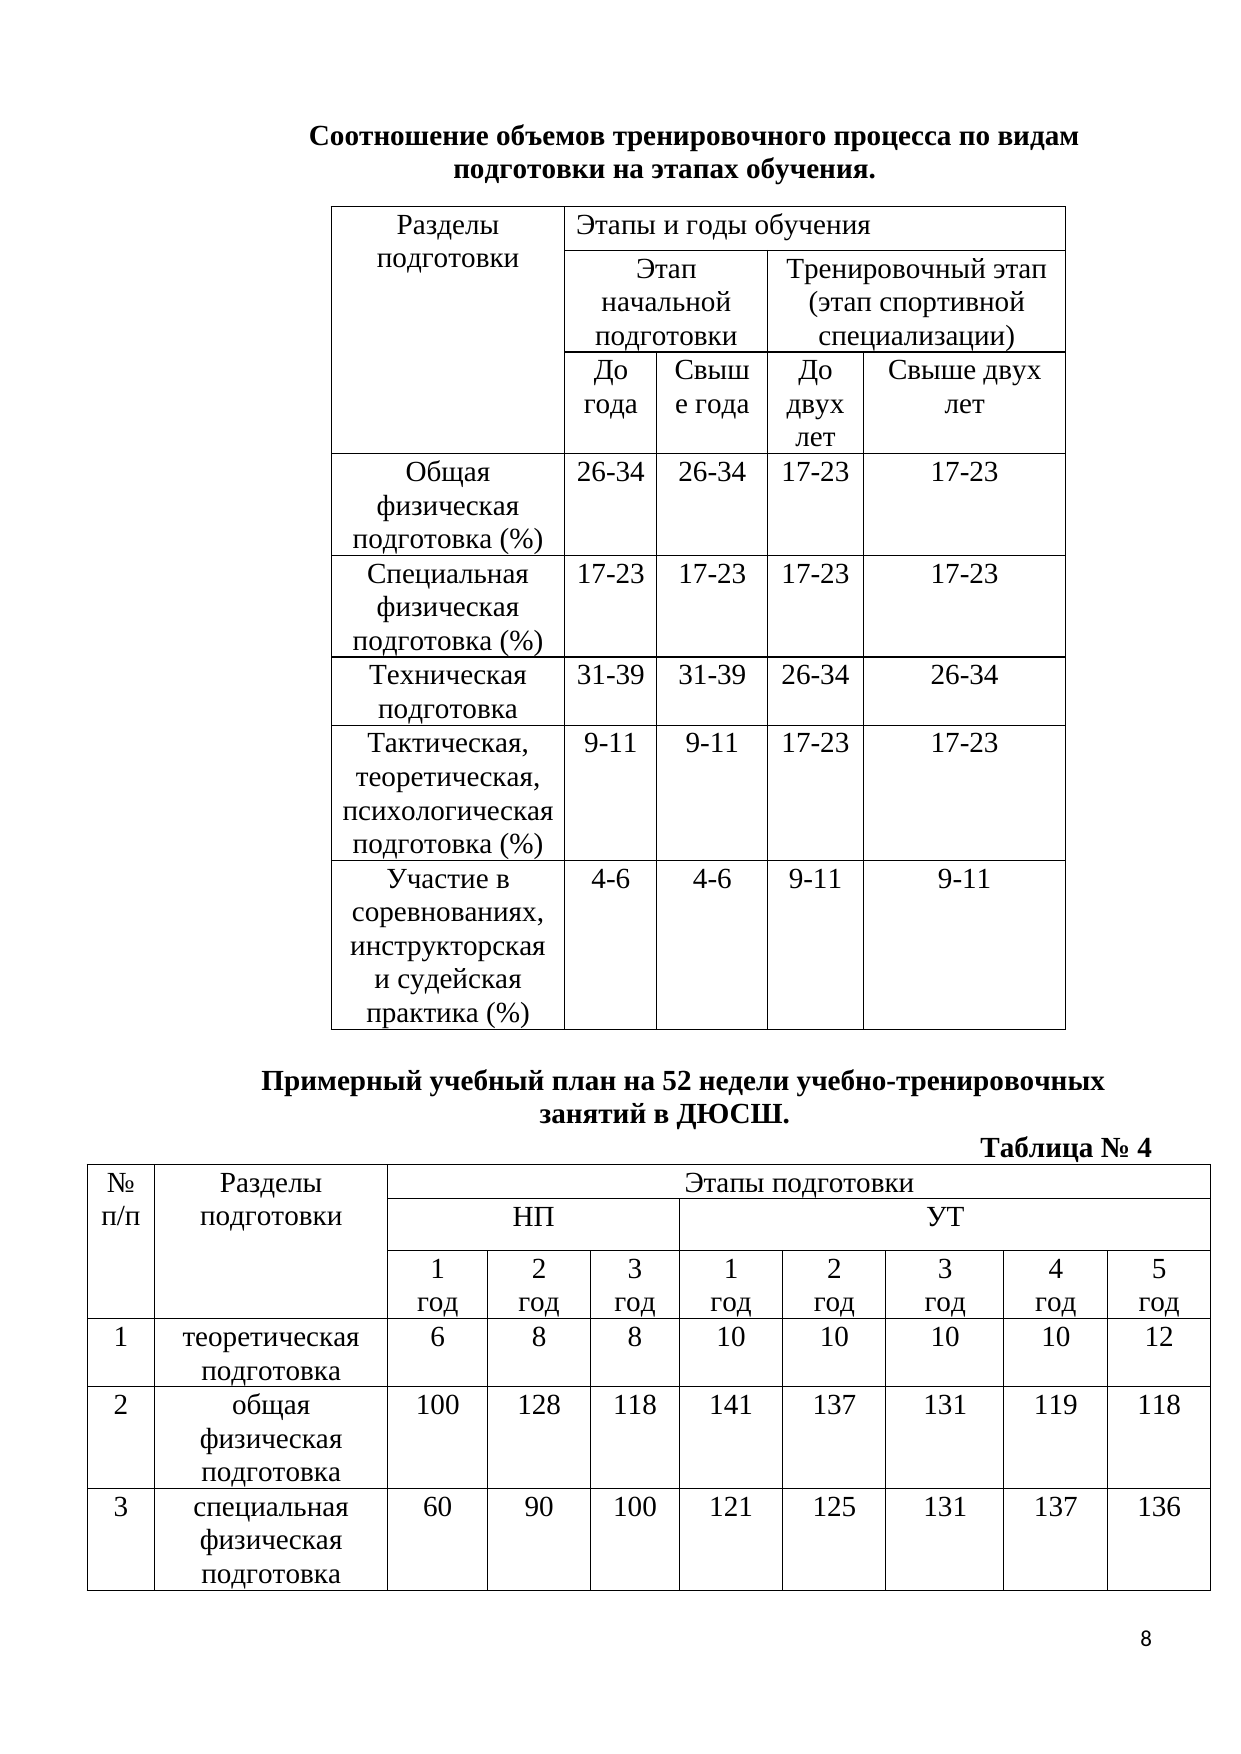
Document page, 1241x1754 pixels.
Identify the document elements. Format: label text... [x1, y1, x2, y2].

table_cell 119 [1004, 1387, 1107, 1488]
list Соотношение объемов тренировочного процесса по видам подготовки на этапах обучения. [177, 118, 1152, 185]
table_cell 10 [680, 1319, 782, 1386]
table_cell 8 [488, 1319, 590, 1386]
table_cell 128 [488, 1387, 590, 1488]
table_cell 3 год [591, 1251, 679, 1318]
table_header Разделы подготовки [155, 1165, 387, 1318]
table_cell 3 [88, 1489, 154, 1589]
table_cell 137 [783, 1387, 885, 1488]
table_cell 17-23 [864, 556, 1065, 656]
table_cell 10 [886, 1319, 1003, 1386]
table_cell 4-6 [657, 861, 767, 1028]
table_cell 31-39 [657, 658, 767, 724]
table_header Этапы подготовки [388, 1165, 1210, 1198]
table_cell 100 [591, 1489, 679, 1589]
table_cell общая физическая подготовка [155, 1387, 387, 1488]
table_cell 136 [1108, 1489, 1210, 1589]
table_cell 141 [680, 1387, 782, 1488]
table_cell 9-11 [565, 726, 656, 860]
table_cell 12 [1108, 1319, 1210, 1386]
table_cell Свыше двух лет [864, 353, 1065, 453]
table_cell Свыше года [657, 353, 767, 453]
table_cell Участие в соревнованиях, инструкторская и судейская практика (%) [332, 861, 564, 1028]
table_cell 17-23 [768, 454, 863, 555]
table_header № п/п [88, 1165, 154, 1318]
table_cell 125 [783, 1489, 885, 1589]
table_cell 2 год [488, 1251, 590, 1318]
table_cell До года [565, 353, 656, 453]
table_cell 3 год [886, 1251, 1003, 1318]
table_cell 26-34 [565, 454, 656, 555]
table_cell 10 [1004, 1319, 1107, 1386]
table_cell 26-34 [864, 658, 1065, 724]
table_cell 60 [388, 1489, 487, 1589]
table_cell 17-23 [768, 726, 863, 860]
table_cell 131 [886, 1489, 1003, 1589]
table_cell Специальная физическая подготовка (%) [332, 556, 564, 656]
table_cell 1 год [680, 1251, 782, 1318]
table_cell специальная физическая подготовка [155, 1489, 387, 1589]
table_cell 121 [680, 1489, 782, 1589]
table_header Этапы и годы обучения [565, 207, 1065, 250]
table_cell 100 [388, 1387, 487, 1488]
table_cell Техническая подготовка [332, 658, 564, 724]
table_cell НП [388, 1199, 679, 1250]
table_cell 8 [591, 1319, 679, 1386]
table_cell 17-23 [864, 454, 1065, 555]
table_header Разделы подготовки [332, 207, 564, 453]
text Примерный учебный план на 52 недели учебно-тренировочных занятий в ДЮСШ. [177, 1063, 1152, 1130]
table_cell 1 год [388, 1251, 487, 1318]
table_cell 131 [886, 1387, 1003, 1488]
table_cell 9-11 [864, 861, 1065, 1028]
table_cell Тренировочный этап (этап спортивной специализации) [768, 251, 1065, 351]
table_cell 90 [488, 1489, 590, 1589]
table_cell 118 [1108, 1387, 1210, 1488]
table_cell 17-23 [565, 556, 656, 656]
table_cell 4-6 [565, 861, 656, 1028]
table_cell Общая физическая подготовка (%) [332, 454, 564, 555]
table_cell УТ [680, 1199, 1210, 1250]
table_cell 17-23 [768, 556, 863, 656]
table_cell 9-11 [657, 726, 767, 860]
table_cell 31-39 [565, 658, 656, 724]
table_cell 1 [88, 1319, 154, 1386]
table_cell 118 [591, 1387, 679, 1488]
table_cell 2 год [783, 1251, 885, 1318]
table_cell 26-34 [768, 658, 863, 724]
table_cell 5 год [1108, 1251, 1210, 1318]
table_cell 9-11 [768, 861, 863, 1028]
table_cell 10 [783, 1319, 885, 1386]
table_cell Этап начальной подготовки [565, 251, 767, 351]
table_cell 4 год [1004, 1251, 1107, 1318]
table_cell теоретическая подготовка [155, 1319, 387, 1386]
table_cell 6 [388, 1319, 487, 1386]
table_cell Тактическая, теоретическая, психологическая подготовка (%) [332, 726, 564, 860]
table_cell 137 [1004, 1489, 1107, 1589]
table_cell 26-34 [657, 454, 767, 555]
text Таблица № 4 [177, 1130, 1152, 1164]
table_cell 17-23 [657, 556, 767, 656]
table_cell 2 [88, 1387, 154, 1488]
table_cell 17-23 [864, 726, 1065, 860]
table_cell До двух лет [768, 353, 863, 453]
